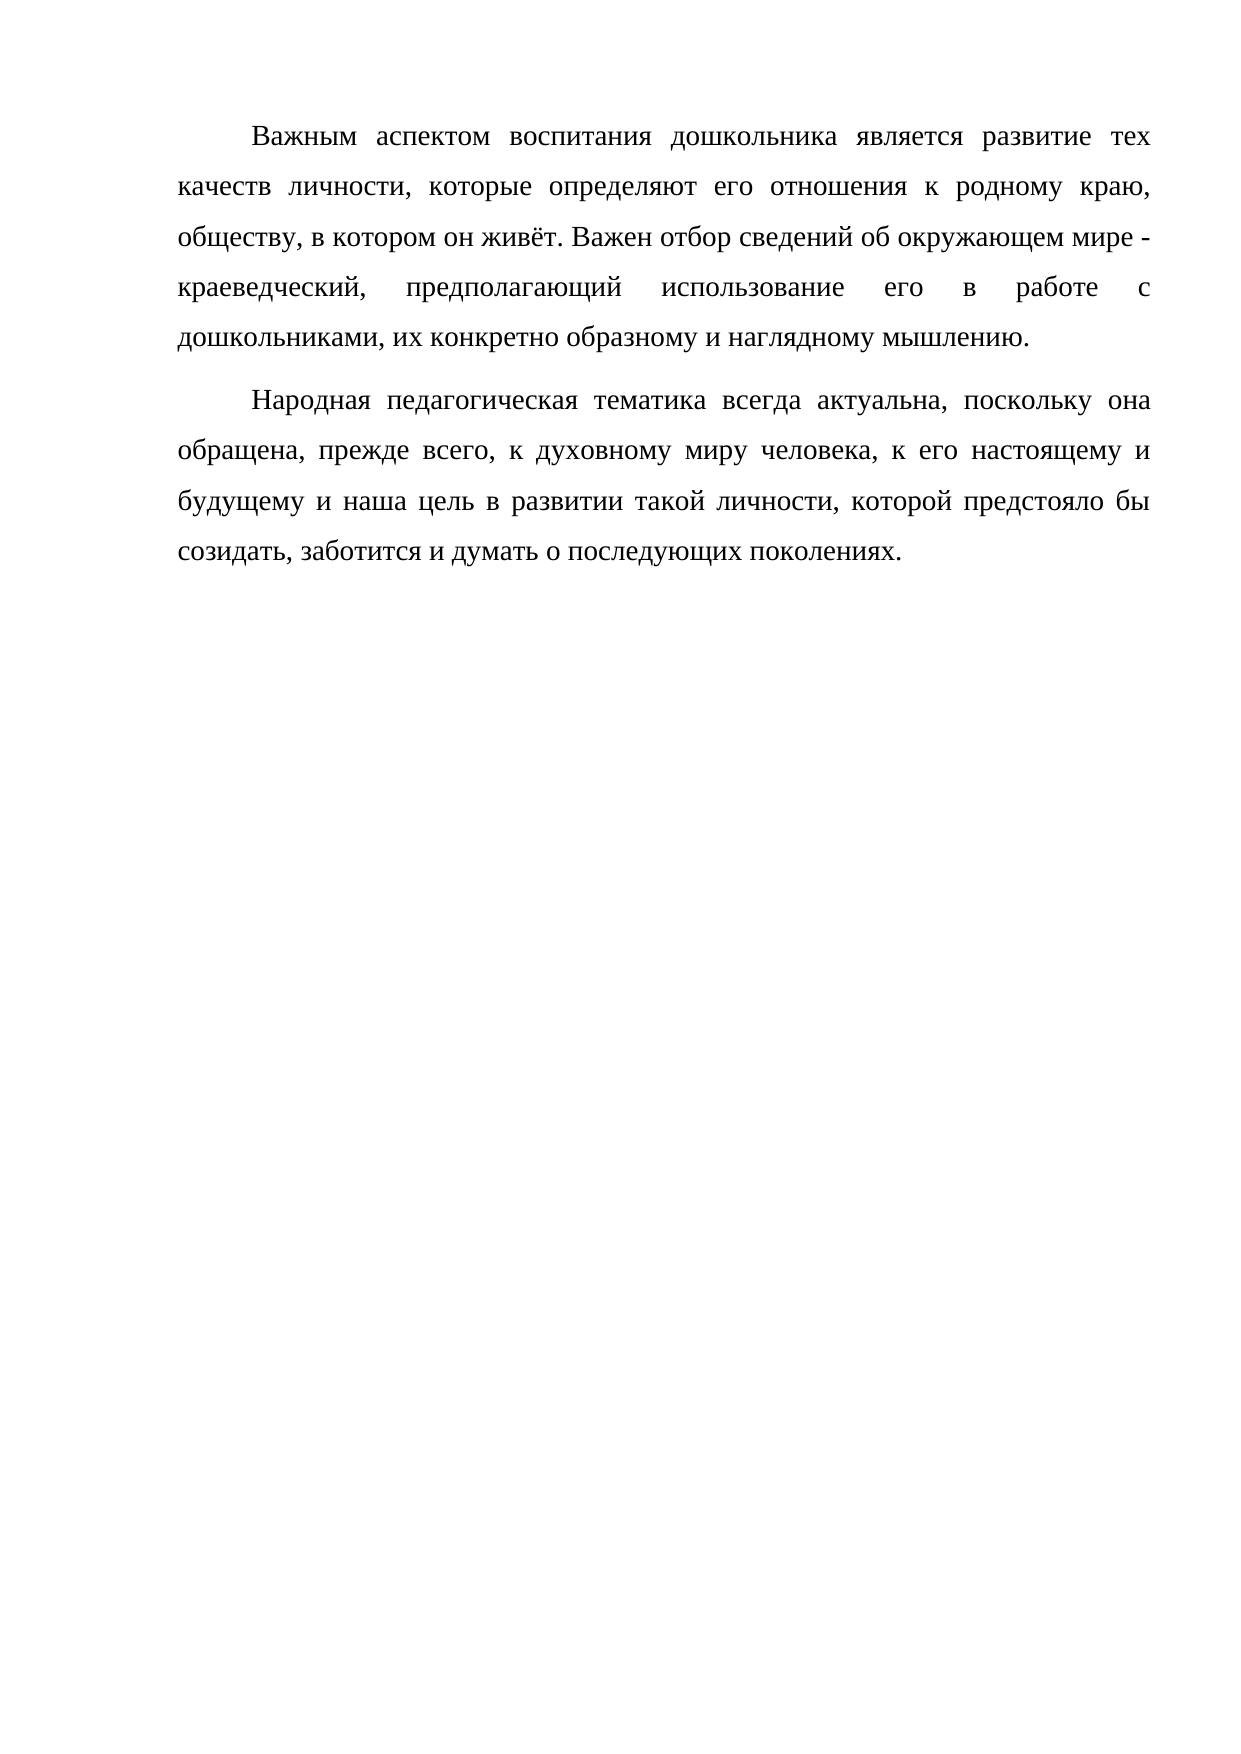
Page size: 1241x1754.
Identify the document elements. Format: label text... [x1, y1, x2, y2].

text Народная педагогическая тематика всегда актуальна, поскольку она обращена, прежде всего, к духовному миру человека, к его настоящему и будущему и наша цель в развитии такой личности, которой предстояло бы созидать, заботится и думать о последующих поколениях. [177, 382, 1152, 567]
text Важным аспектом воспитания дошкольника является развитие тех качеств личности, которые определяют его отношения к родному краю, обществу, в котором он живёт. Важен отбор сведений об окружающем мире - краеведческий, предполагающий использование его в работе с дошкольниками, их конкретно образному и наглядному мышлению. [177, 118, 1152, 353]
